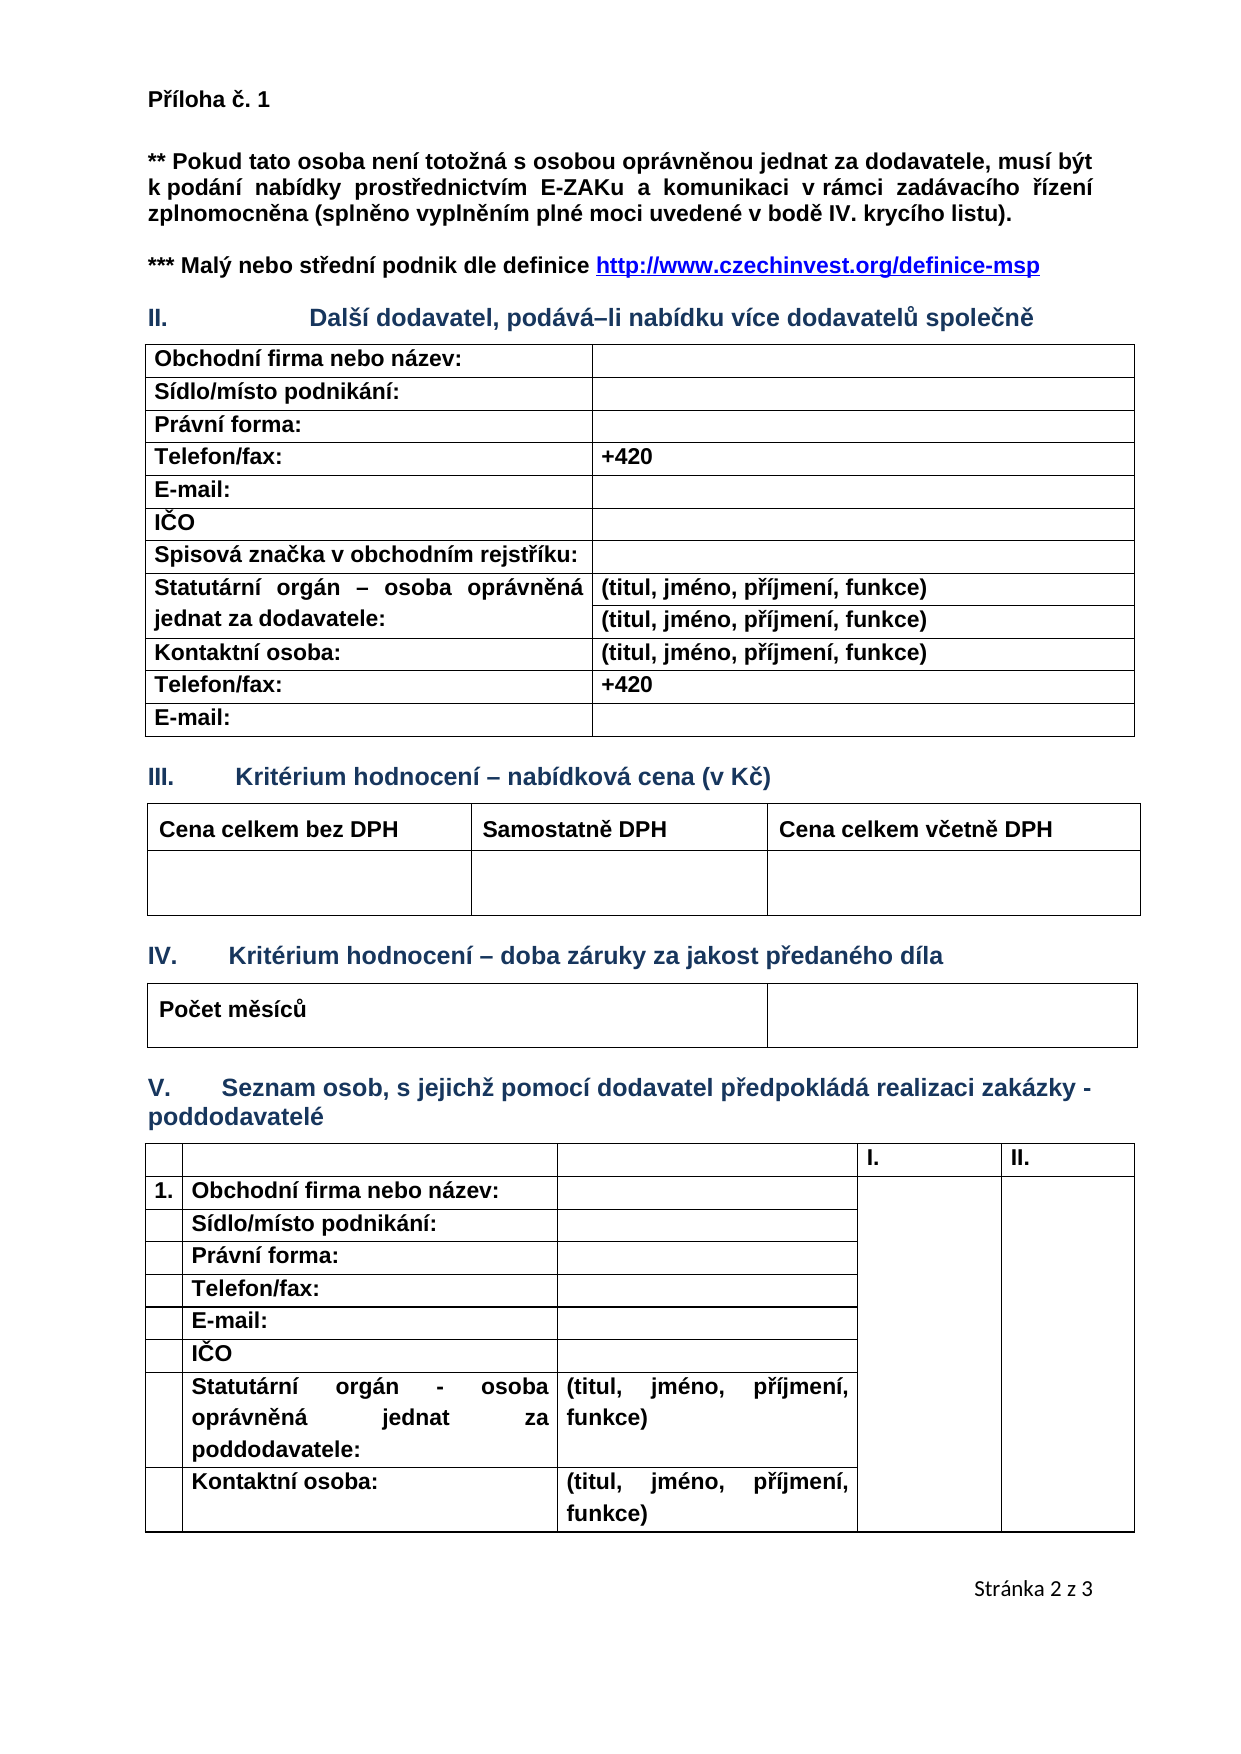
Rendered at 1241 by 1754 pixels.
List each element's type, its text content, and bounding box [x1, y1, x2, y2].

table_cell Spisová značka v obchodním rejstříku: [146, 541, 592, 573]
table_cell [472, 851, 767, 915]
table_cell [858, 1177, 1001, 1531]
subtitle Seznam osob, s jejichž pomocí dodavatel předpokládá realizaci zakázky - poddodavatelé [148, 1073, 1093, 1131]
table_cell E-mail: [146, 704, 592, 736]
table_header Počet měsíců [148, 984, 767, 1047]
table_header II. [1002, 1144, 1134, 1176]
table_cell Telefon/fax: [146, 443, 592, 475]
table_cell [146, 1373, 182, 1467]
subtitle Další dodavatel, podává–li nabídku více dodavatelů společně [148, 303, 1093, 332]
table_cell [148, 851, 471, 915]
table_cell (titul, jméno, příjmení, funkce) [593, 606, 1134, 638]
table_cell [593, 476, 1134, 507]
table_cell [1002, 1177, 1134, 1531]
table_header Obchodní firma nebo název: [146, 345, 592, 377]
table_cell [593, 541, 1134, 573]
subtitle Kritérium hodnocení – nabídková cena (v Kč) [148, 762, 1093, 790]
text ** Pokud tato osoba není totožná s osobou oprávněnou jednat za dodavatele, musí být k podání nabídky prostřednictvím E-ZAKu a komunikaci v rámci zadávacího řízení zplnomocněna (splněno vyplněním plné moci uvedené v bodě IV. krycího listu). [148, 148, 1093, 227]
table_header [146, 1144, 182, 1176]
table_cell [768, 851, 1140, 915]
table_cell Telefon/fax: [183, 1275, 557, 1306]
table_cell Sídlo/místo podnikání: [146, 378, 592, 409]
table_cell [558, 1177, 857, 1208]
table_header Cena celkem bez DPH [148, 804, 471, 850]
table_cell Telefon/fax: [146, 671, 592, 703]
table_cell [558, 1210, 857, 1241]
table_cell [146, 1275, 182, 1306]
table_cell (titul, jméno, příjmení, funkce) [558, 1373, 857, 1467]
table_header [183, 1144, 557, 1176]
table_cell Statutární orgán - osoba oprávněná jednat za poddodavatele: [183, 1373, 557, 1467]
table_cell [593, 378, 1134, 409]
table_cell Kontaktní osoba: [146, 639, 592, 670]
table_cell [146, 1210, 182, 1241]
table_header [593, 345, 1134, 377]
table_cell [146, 1308, 182, 1339]
table_header [558, 1144, 857, 1176]
table_cell IČO [183, 1340, 557, 1372]
table_cell (titul, jméno, příjmení, funkce) [558, 1468, 857, 1531]
table_cell Právní forma: [183, 1242, 557, 1274]
table_cell [146, 1242, 182, 1274]
table_cell Kontaktní osoba: [183, 1468, 557, 1531]
table_cell Statutární orgán – osoba oprávněná jednat za dodavatele: [146, 574, 592, 638]
table_cell IČO [146, 509, 592, 540]
table_cell [146, 1340, 182, 1372]
table_cell (titul, jméno, příjmení, funkce) [593, 639, 1134, 670]
table_cell E-mail: [146, 476, 592, 507]
table_cell [593, 411, 1134, 442]
table_cell Obchodní firma nebo název: [183, 1177, 557, 1208]
table_cell [558, 1275, 857, 1306]
table_cell [558, 1308, 857, 1339]
table_header Samostatně DPH [472, 804, 767, 850]
table_cell [593, 704, 1134, 736]
table_cell +420 [593, 443, 1134, 475]
table_cell 1. [146, 1177, 182, 1208]
table_cell E-mail: [183, 1308, 557, 1339]
table_cell [593, 509, 1134, 540]
table_header [768, 984, 1137, 1047]
table_cell (titul, jméno, příjmení, funkce) [593, 574, 1134, 605]
table_header I. [858, 1144, 1001, 1176]
subtitle Kritérium hodnocení – doba záruky za jakost předaného díla [148, 941, 1093, 970]
table_cell Právní forma: [146, 411, 592, 442]
table_cell +420 [593, 671, 1134, 703]
table_cell [146, 1468, 182, 1531]
table_header Cena celkem včetně DPH [768, 804, 1140, 850]
table_cell [558, 1340, 857, 1372]
table_cell Sídlo/místo podnikání: [183, 1210, 557, 1241]
table_cell [558, 1242, 857, 1274]
text *** Malý nebo střední podnik dle definice http://www.czechinvest.org/definice-msp [148, 252, 1093, 278]
